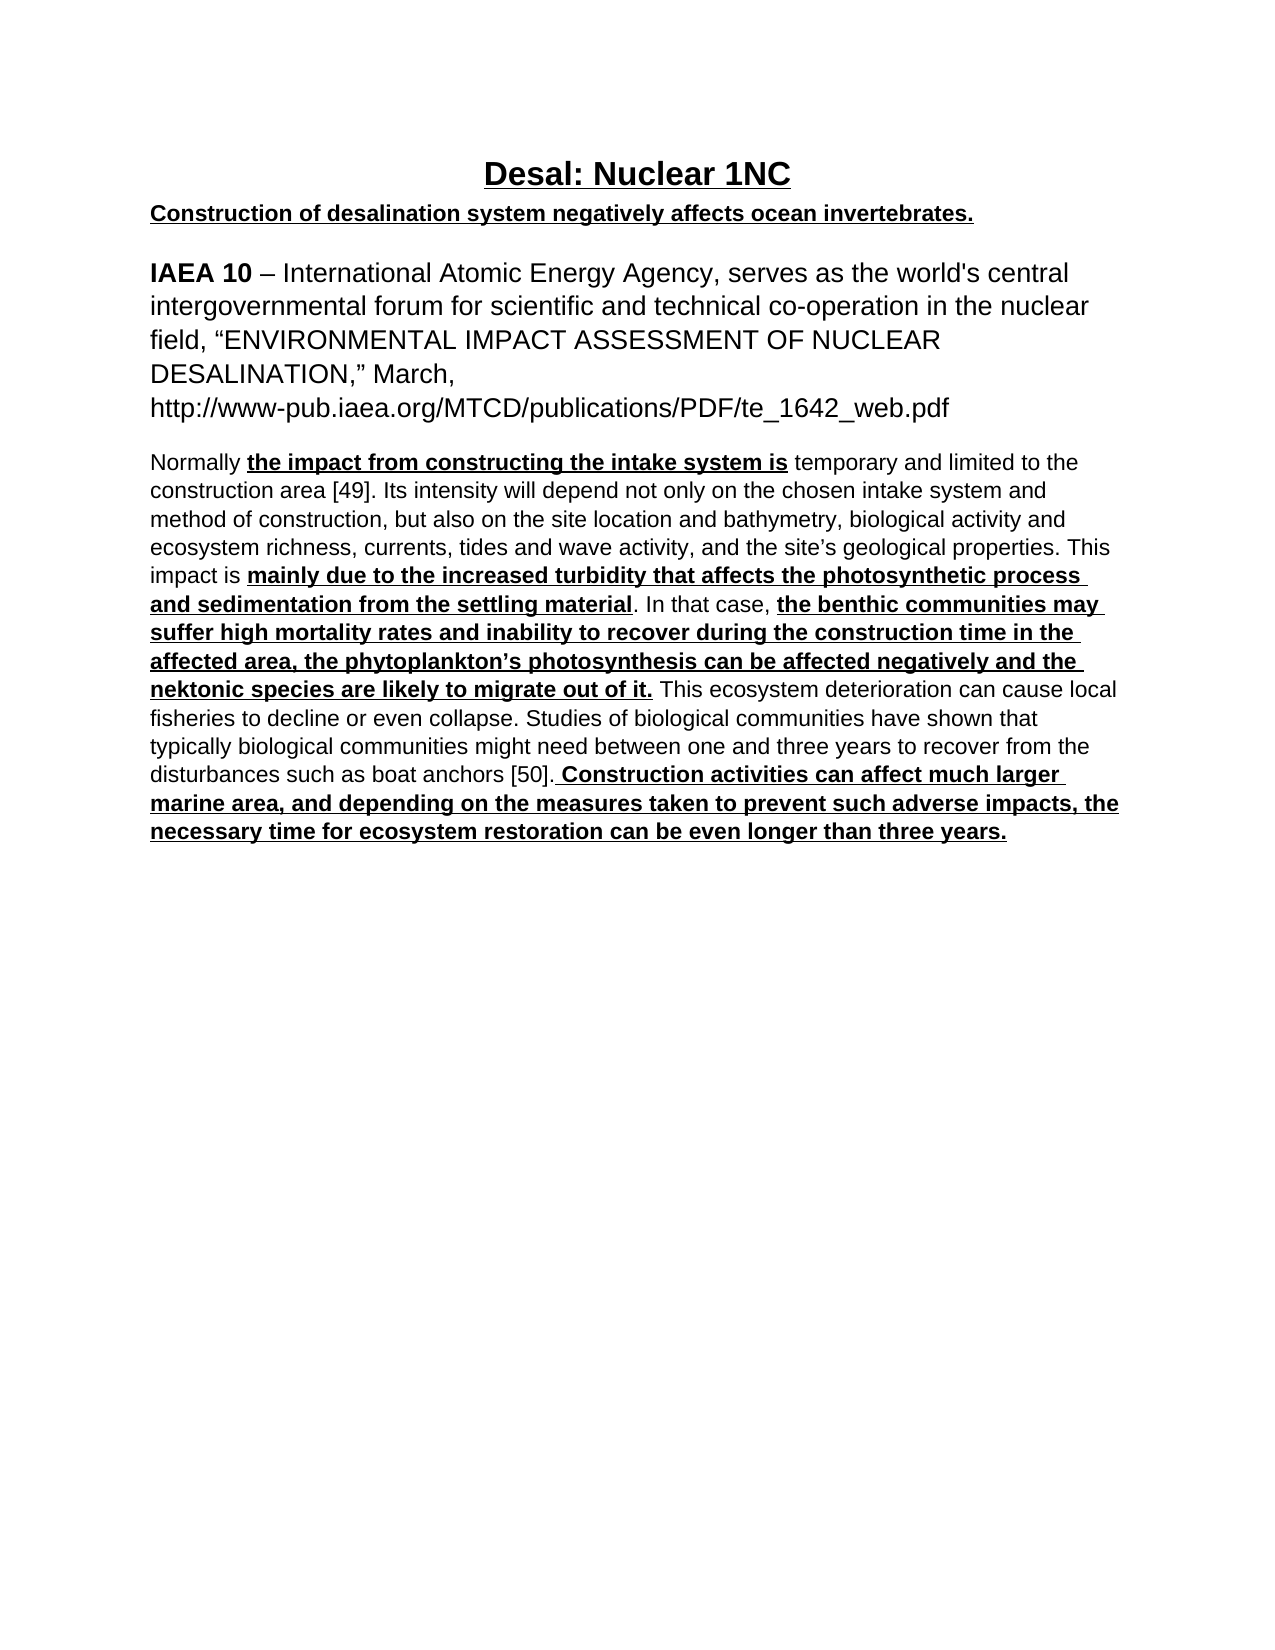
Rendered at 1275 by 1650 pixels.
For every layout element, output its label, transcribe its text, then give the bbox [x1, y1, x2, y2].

subtitle Construction of desalination system negatively affects ocean invertebrates. [150, 200, 1125, 226]
text IAEA 10 – International Atomic Energy Agency, serves as the world's central intergovernmental forum for scientific and technical co-operation in the nuclear field, “ENVIRONMENTAL IMPACT ASSESSMENT OF NUCLEAR DESALINATION,” March, http://www-pub.iaea.org/MTCD/publications/PDF/te_1642_web.pdf [150, 257, 1125, 423]
text Normally the impact from constructing the intake system is temporary and limited to the construction area [49]. Its intensity will depend not only on the chosen intake system and method of construction, but also on the site location and bathymetry, biological activity and ecosystem richness, currents, tides and wave activity, and the site’s geological properties. This impact is mainly due to the increased turbidity that affects the photosynthetic process and sedimentation from the settling material. In that case, the benthic communities may suffer high mortality rates and inability to recover during the construction time in the affected area, the phytoplankton’s photosynthesis can be affected negatively and the nektonic species are likely to migrate out of it. This ecosystem deterioration can cause local fisheries to decline or even collapse. Studies of biological communities have shown that typically biological communities might need between one and three years to recover from the disturbances such as boat anchors [50]. Construction activities can affect much larger marine area, and depending on the measures taken to prevent such adverse impacts, the necessary time for ecosystem restoration can be even longer than three years. [150, 449, 1125, 845]
subtitle Desal: Nuclear 1NC [150, 154, 1125, 193]
